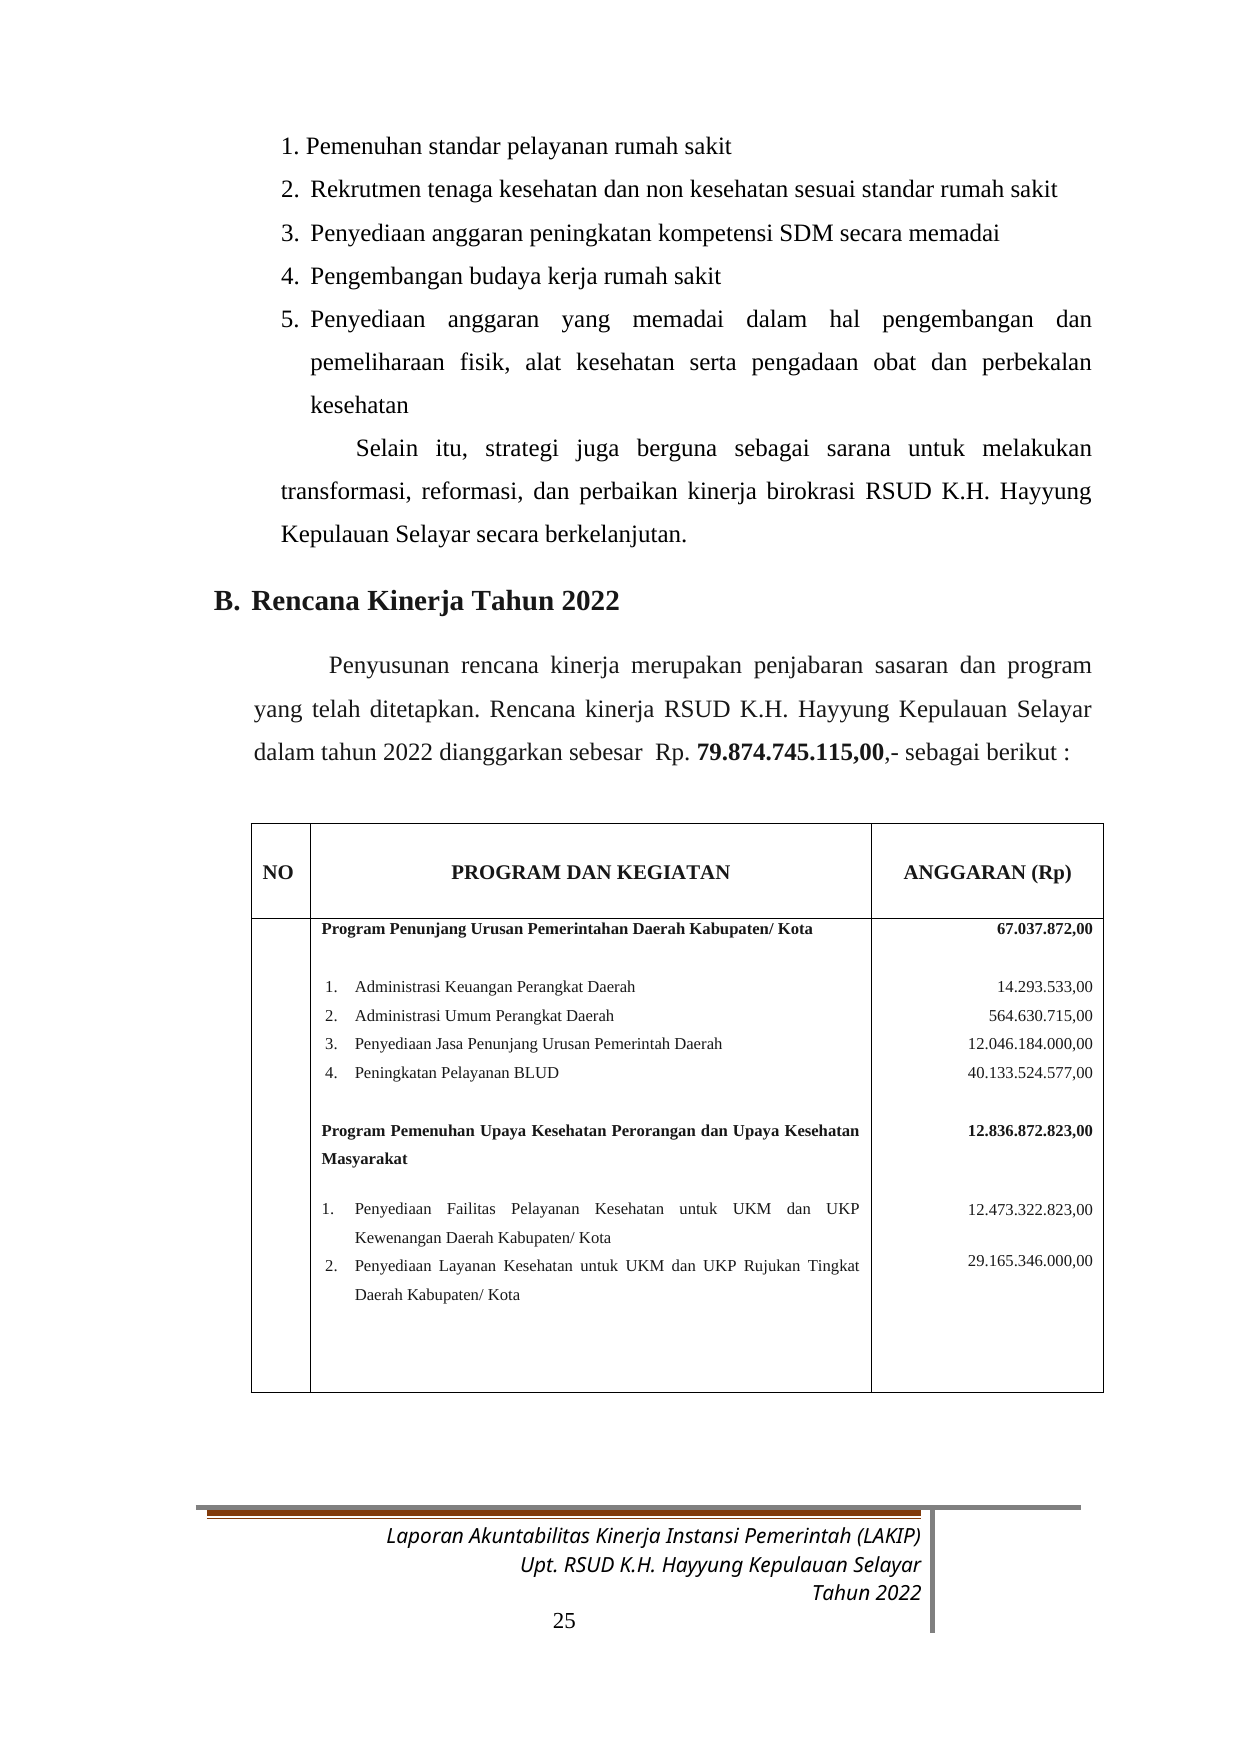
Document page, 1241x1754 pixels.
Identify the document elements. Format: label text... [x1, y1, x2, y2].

table_header NO [252, 824, 310, 918]
text 1. Pemenuhan standar pelayanan rumah sakit [281, 131, 1092, 160]
text Penyusunan rencana kinerja merupakan penjabaran sasaran dan program yang telah ditetapkan. Rencana kinerja RSUD K.H. Hayyung Kepulauan Selayar dalam tahun 2022 dianggarkan sebesar Rp. 79.874.745.115,00,- sebagai berikut : [254, 651, 1092, 766]
text 3. Penyediaan anggaran peningkatan kompetensi SDM secara memadai [281, 218, 1092, 246]
text Selain itu, strategi juga berguna sebagai sarana untuk melakukan transformasi, reformasi, dan perbaikan kinerja birokrasi RSUD K.H. Hayyung Kepulauan Selayar secara berkelanjutan. [281, 433, 1092, 548]
list Rencana Kinerja Tahun 2022 [214, 583, 1092, 617]
text 4. Pengembangan budaya kerja rumah sakit [281, 261, 1092, 289]
text 5. Penyediaan anggaran yang memadai dalam hal pengembangan dan pemeliharaan fisik, alat kesehatan serta pengadaan obat dan perbekalan kesehatan [281, 304, 1092, 419]
table_cell 67.037.872,00 14.293.533,00 564.630.715,00 12.046.184.000,00 40.133.524.577,00 12.836.872.823,00 12.473.322.823,00 29.165.346.000,00 [872, 919, 1103, 1392]
table_cell [252, 919, 310, 1392]
table_cell Program Penunjang Urusan Pemerintahan Daerah Kabupaten/ Kota Administrasi Keuangan Perangkat Daerah Administrasi Umum Perangkat Daerah Penyediaan Jasa Penunjang Urusan Pemerintah Daerah Peningkatan Pelayanan BLUD Program Pemenuhan Upaya Kesehatan Perorangan dan Upaya Kesehatan Masyarakat Penyediaan Failitas Pelayanan Kesehatan untuk UKM dan UKP Kewenangan Daerah Kabupaten/ Kota Penyediaan Layanan Kesehatan untuk UKM dan UKP Rujukan Tingkat Daerah Kabupaten/ Kota [311, 919, 871, 1392]
table_header ANGGARAN (Rp) [872, 824, 1103, 918]
table_header PROGRAM DAN KEGIATAN [311, 824, 871, 918]
text 2. Rekrutmen tenaga kesehatan dan non kesehatan sesuai standar rumah sakit [281, 174, 1092, 203]
